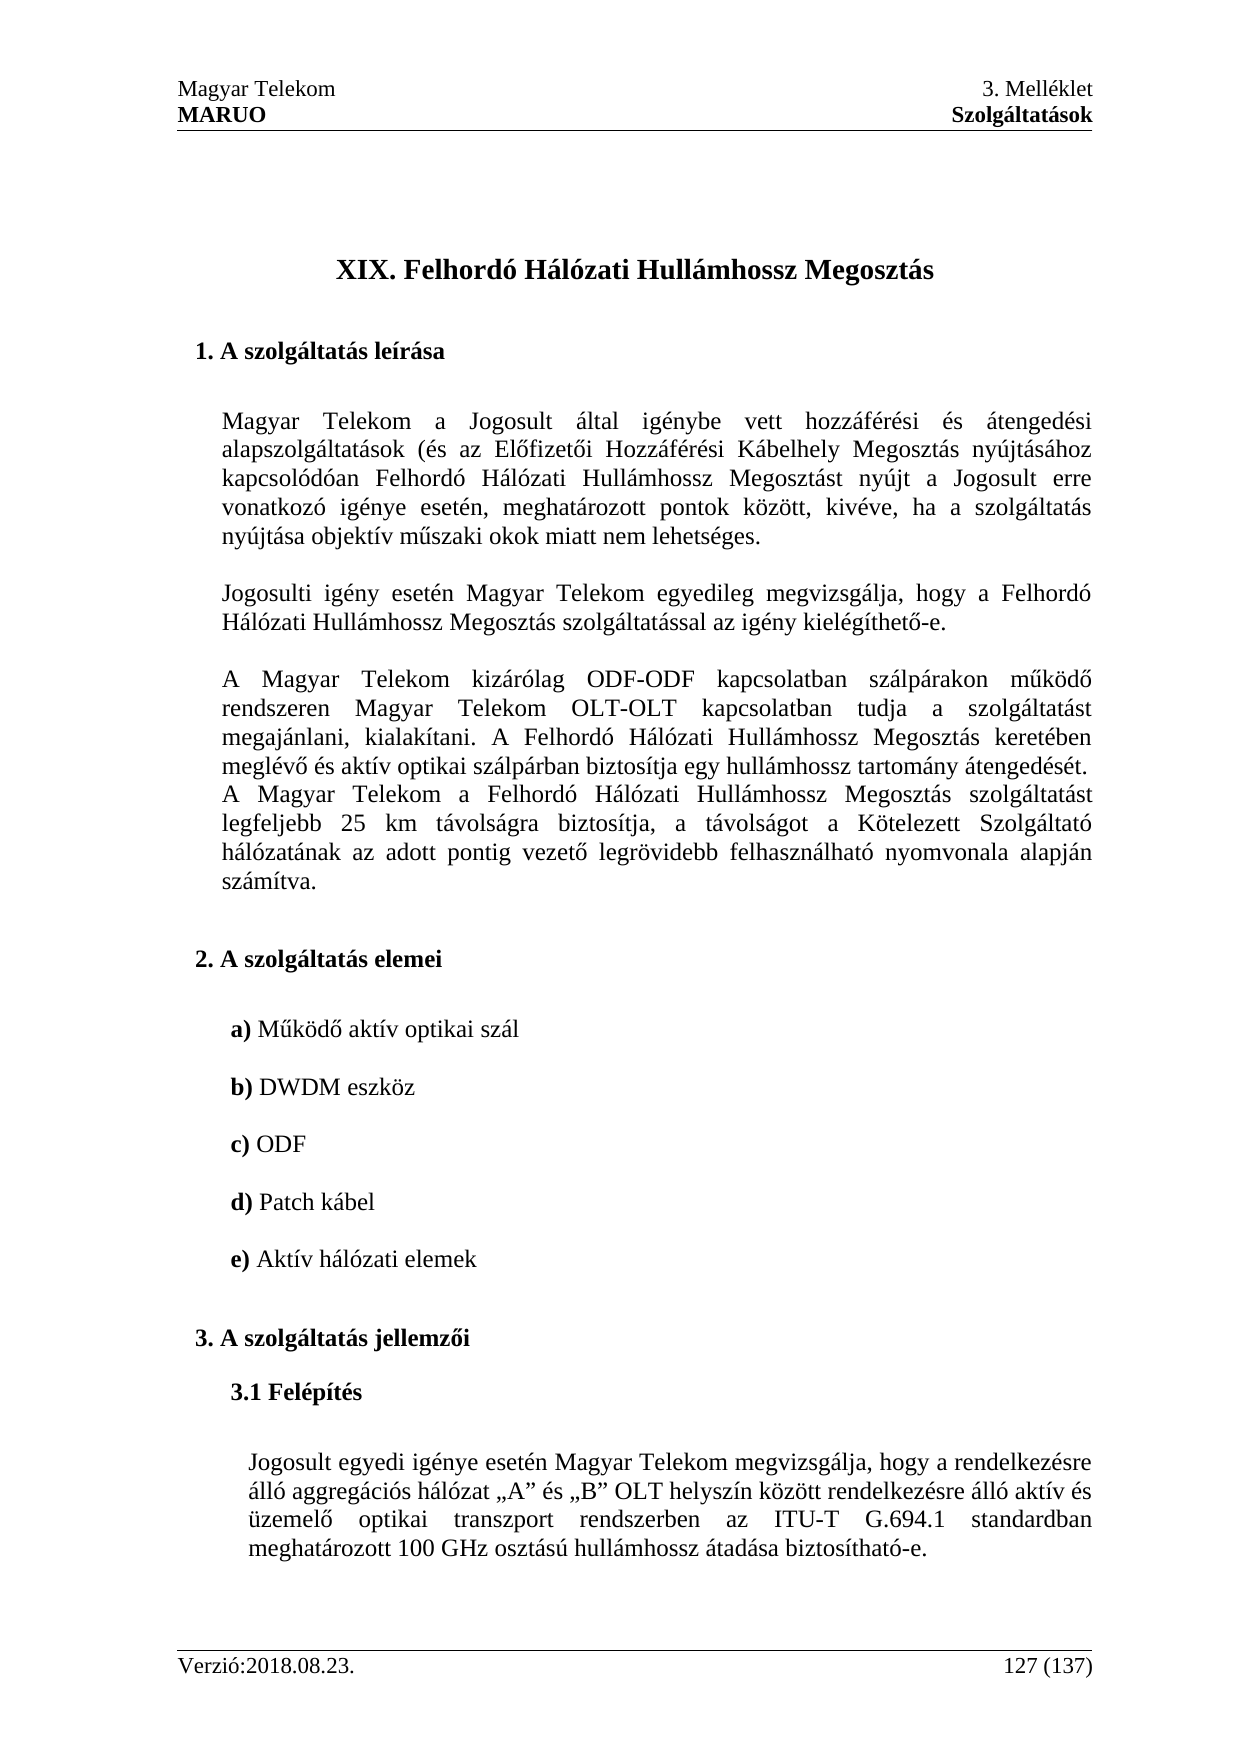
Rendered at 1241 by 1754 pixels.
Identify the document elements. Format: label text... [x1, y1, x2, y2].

text A Magyar Telekom kizárólag ODF-ODF kapcsolatban szálpárakon működő rendszeren Magyar Telekom OLT-OLT kapcsolatban tudja a szolgáltatást megajánlani, kialakítani. A Felhordó Hálózati Hullámhossz Megosztás keretében meglévő és aktív optikai szálpárban biztosítja egy hullámhossz tartomány átengedését. [204, 636, 1092, 779]
text e) Aktív hálózati elemek [230, 1244, 1092, 1273]
text Jogosulti igény esetén Magyar Telekom egyedileg megvizsgálja, hogy a Felhordó Hálózati Hullámhossz Megosztás szolgáltatással az igény kielégíthető-e. [204, 549, 1092, 636]
text d) Patch kábel [230, 1187, 1092, 1216]
text a) Működő aktív optikai szál [230, 1014, 1092, 1043]
subtitle 3.1 Felépítés [230, 1377, 1092, 1406]
subtitle 1. A szolgáltatás leírása [195, 336, 1092, 364]
text c) ODF [230, 1129, 1092, 1158]
text b) DWDM eszköz [230, 1072, 1092, 1101]
text Magyar Telekom a Jogosult által igénybe vett hozzáférési és átengedési alapszolgáltatások (és az Előfizetői Hozzáférési Kábelhely Megosztás nyújtásához kapcsolódóan Felhordó Hálózati Hullámhossz Megosztást nyújt a Jogosult erre vonatkozó igénye esetén, meghatározott pontok között, kivéve, ha a szolgáltatás nyújtása objektív műszaki okok miatt nem lehetséges. [204, 377, 1092, 549]
subtitle 2. A szolgáltatás elemei [195, 944, 1092, 973]
subtitle XIX. Felhordó Hálózati Hullámhossz Megosztás [177, 252, 1092, 286]
text Jogosult egyedi igénye esetén Magyar Telekom megvizsgálja, hogy a rendelkezésre álló aggregációs hálózat „A” és „B” OLT helyszín között rendelkezésre álló aktív és üzemelő optikai transzport rendszerben az ITU-T G.694.1 standardban meghatározott 100 GHz osztású hullámhossz átadása biztosítható-e. [230, 1418, 1092, 1562]
subtitle 3. A szolgáltatás jellemzői [195, 1323, 1092, 1352]
text A Magyar Telekom a Felhordó Hálózati Hullámhossz Megosztás szolgáltatást legfeljebb 25 km távolságra biztosítja, a távolságot a Kötelezett Szolgáltató hálózatának az adott pontig vezető legrövidebb felhasználható nyomvonala alapján számítva. [222, 779, 1092, 894]
